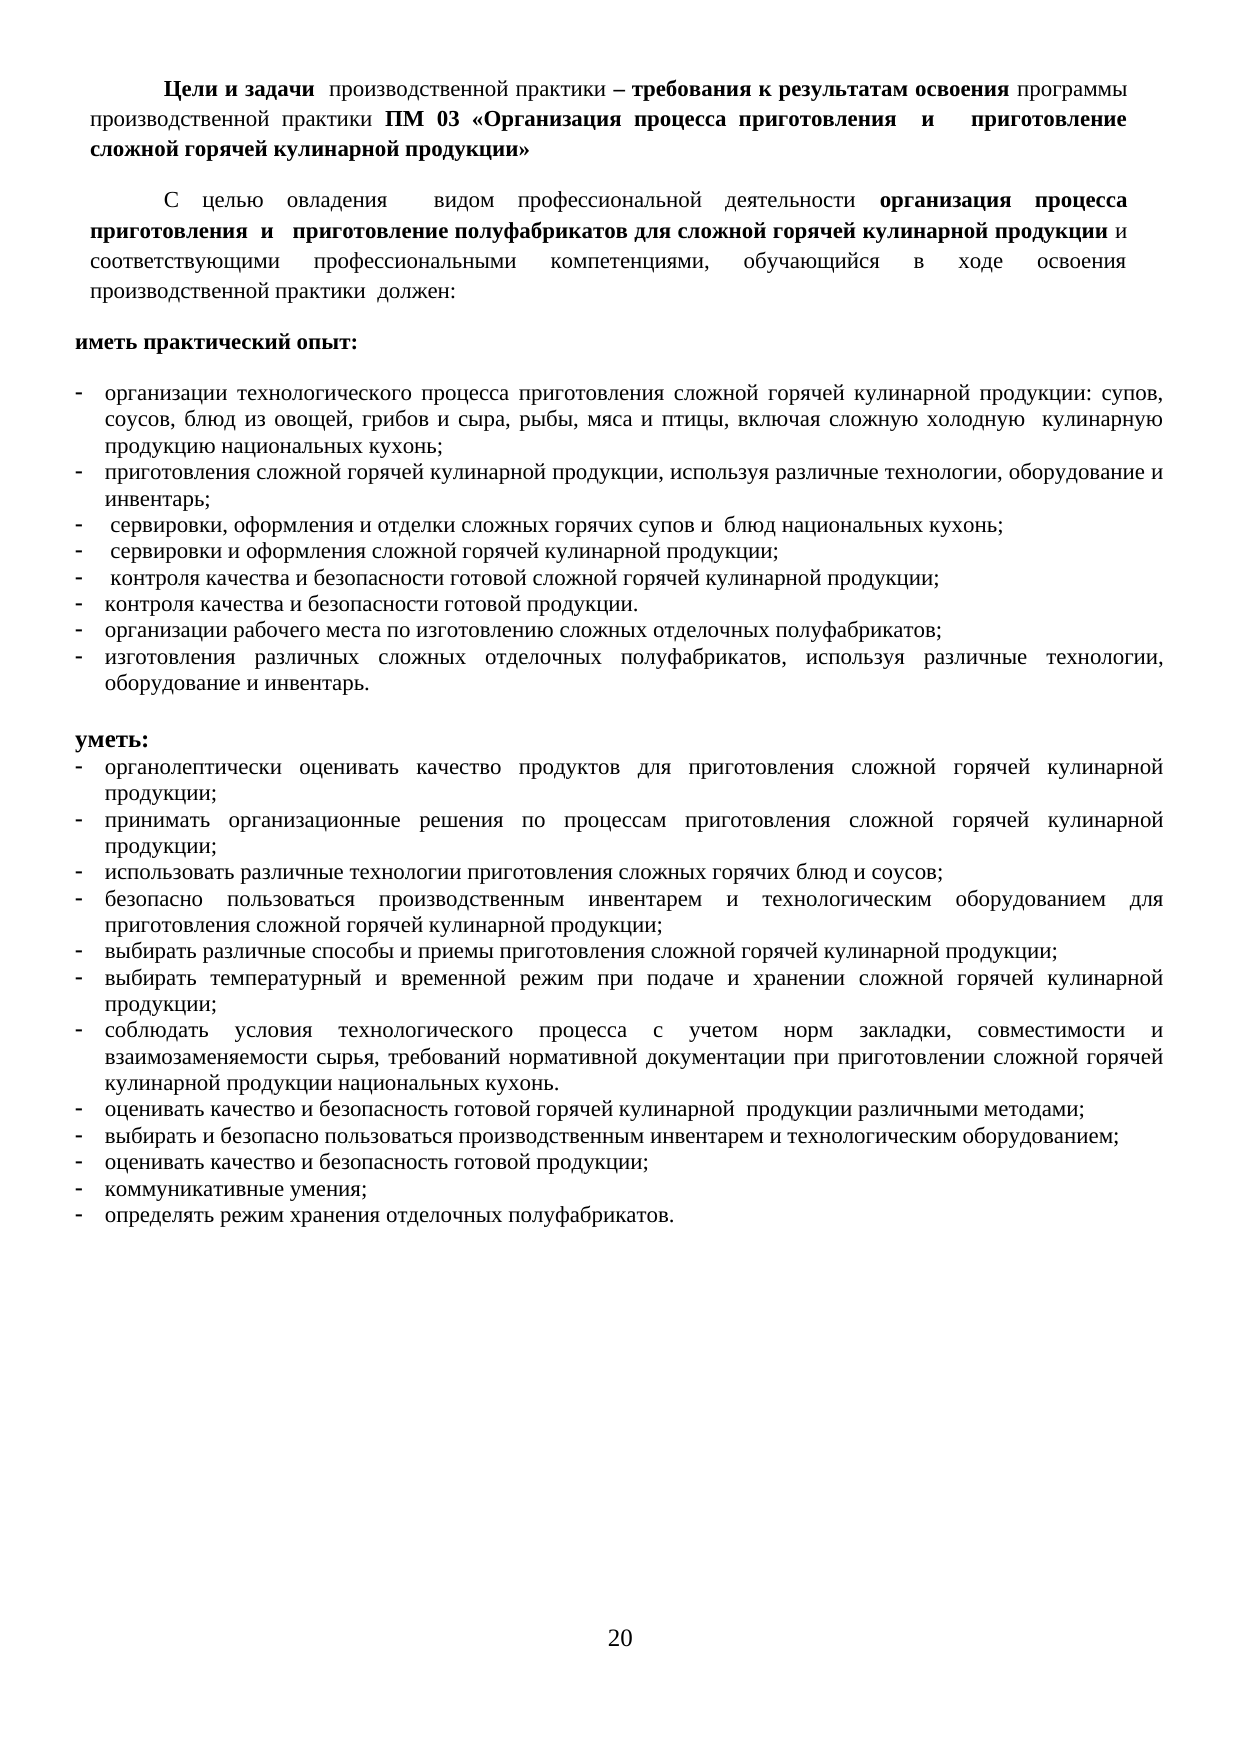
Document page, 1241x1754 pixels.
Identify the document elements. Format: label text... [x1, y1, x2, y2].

list принимать организационные решения по процессам приготовления сложной горячей кулинарной продукции; [75, 806, 1165, 858]
list изготовления различных сложных отделочных полуфабрикатов, используя различные технологии, оборудование и инвентарь. [75, 643, 1165, 695]
text Цели и задачи производственной практики – требования к результатам освоения программы производственной практики ПМ 03 «Организация процесса приготовления и приготовление сложной горячей кулинарной продукции» [90, 75, 1127, 162]
list сервировки, оформления и отделки сложных горячих супов и блюд национальных кухонь; [75, 511, 1165, 537]
list коммуникативные умения; [75, 1174, 1165, 1201]
text иметь практический опыт: [75, 328, 1127, 354]
list контроля качества и безопасности готовой продукции. [75, 590, 1165, 616]
list организации технологического процесса приготовления сложной горячей кулинарной продукции: супов, соусов, блюд из овощей, грибов и сыра, рыбы, мяса и птицы, включая сложную холодную кулинарную продукцию национальных кухонь; [75, 379, 1165, 458]
list организации рабочего места по изготовлению сложных отделочных полуфабрикатов; [75, 616, 1165, 643]
text С целью овладения видом профессиональной деятельности организация процесса приготовления и приготовление полуфабрикатов для сложной горячей кулинарной продукции и соответствующими профессиональными компетенциями, обучающийся в ходе освоения производственной практики должен: [90, 186, 1127, 303]
list определять режим хранения отделочных полуфабрикатов. [75, 1201, 1165, 1227]
list выбирать и безопасно пользоваться производственным инвентарем и технологическим оборудованием; [75, 1122, 1165, 1148]
list выбирать температурный и временной режим при подаче и хранении сложной горячей кулинарной продукции; [75, 964, 1165, 1016]
list оценивать качество и безопасность готовой горячей кулинарной продукции различными методами; [75, 1096, 1165, 1122]
text уметь: [75, 724, 1165, 753]
list выбирать различные способы и приемы приготовления сложной горячей кулинарной продукции; [75, 937, 1165, 964]
list использовать различные технологии приготовления сложных горячих блюд и соусов; [75, 858, 1165, 885]
list сервировки и оформления сложной горячей кулинарной продукции; [75, 537, 1165, 564]
list оценивать качество и безопасность готовой продукции; [75, 1148, 1165, 1174]
list приготовления сложной горячей кулинарной продукции, используя различные технологии, оборудование и инвентарь; [75, 458, 1165, 511]
list соблюдать условия технологического процесса с учетом норм закладки, совместимости и взаимозаменяемости сырья, требований нормативной документации при приготовлении сложной горячей кулинарной продукции национальных кухонь. [75, 1016, 1165, 1096]
list органолептически оценивать качество продуктов для приготовления сложной горячей кулинарной продукции; [75, 753, 1165, 806]
list безопасно пользоваться производственным инвентарем и технологическим оборудованием для приготовления сложной горячей кулинарной продукции; [75, 885, 1165, 937]
list контроля качества и безопасности готовой сложной горячей кулинарной продукции; [75, 564, 1165, 590]
